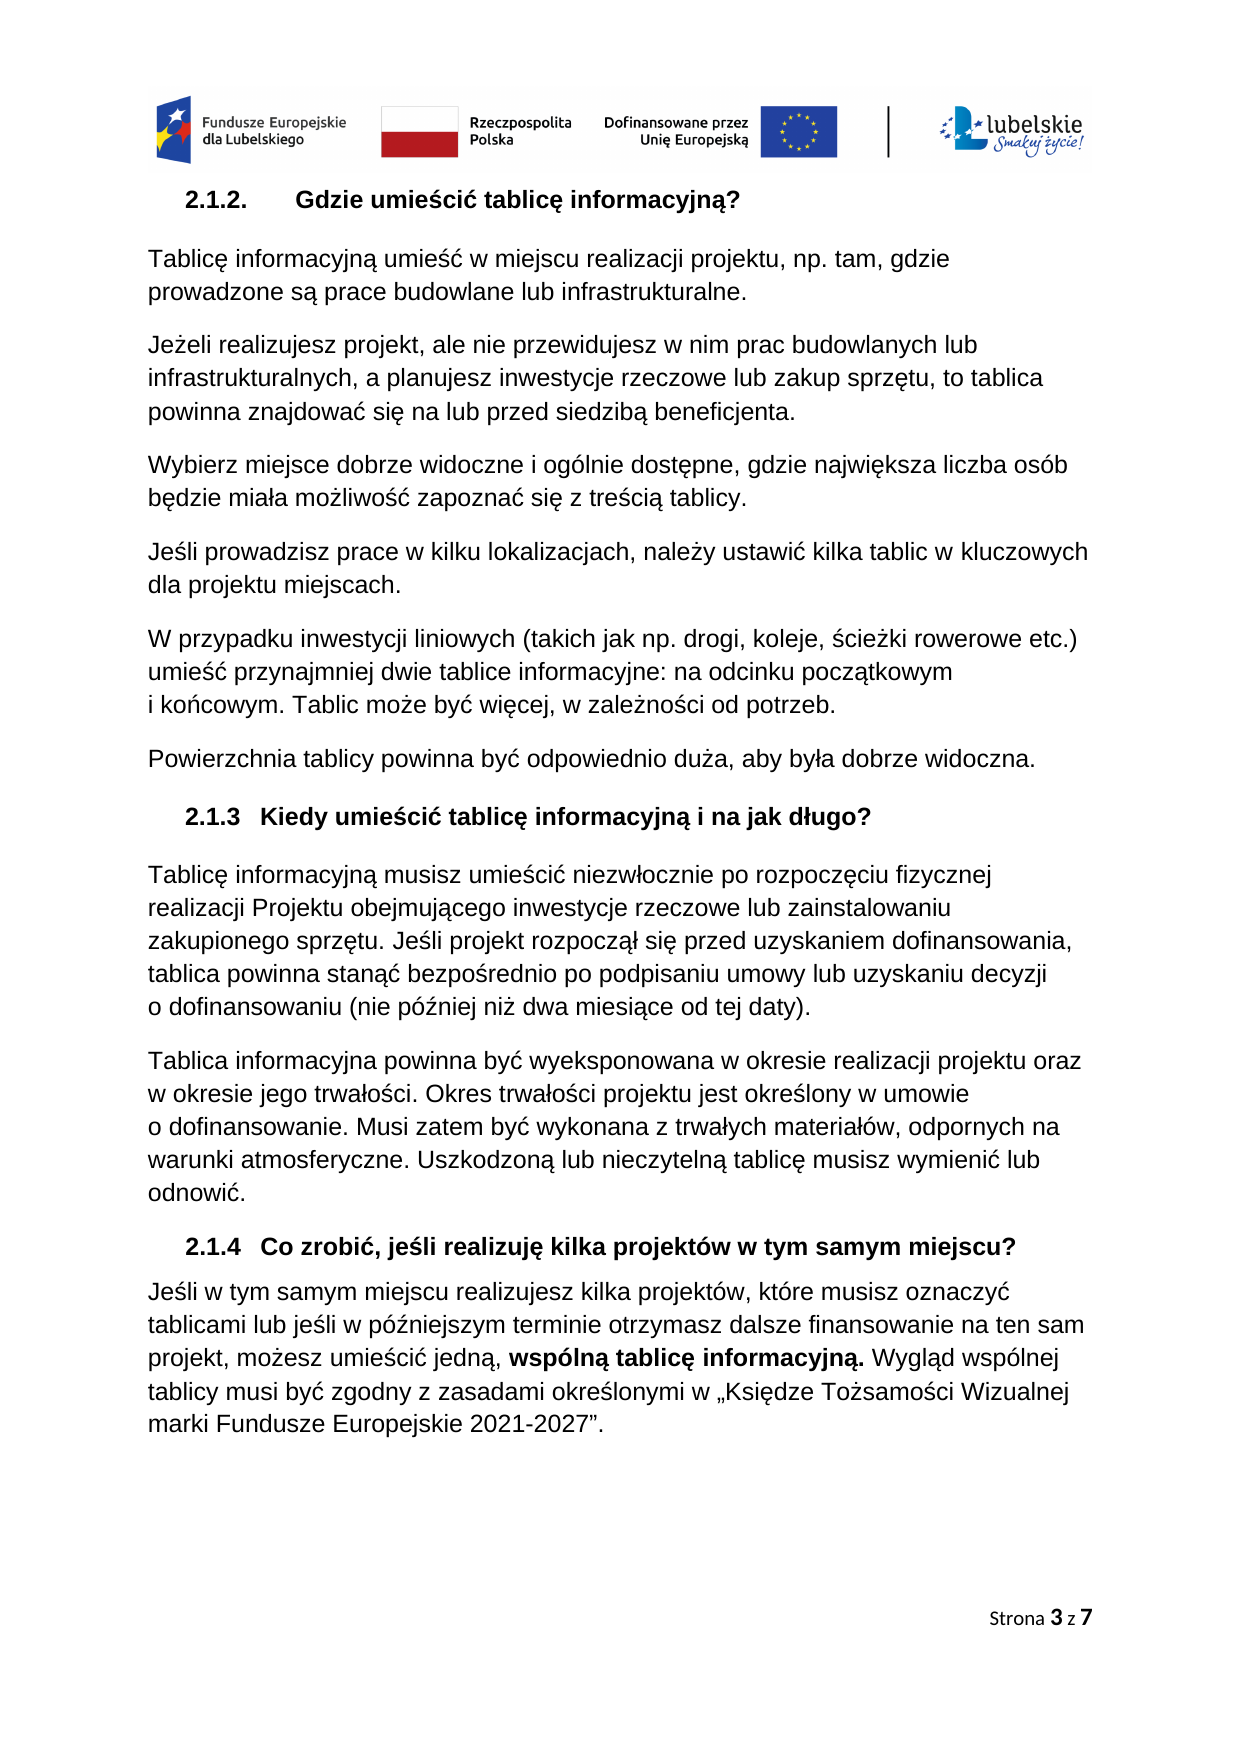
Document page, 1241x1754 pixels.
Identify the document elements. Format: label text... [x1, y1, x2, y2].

picture [147, 86, 1093, 173]
text Powierzchnia tablicy powinna być odpowiednio duża, aby była dobrze widoczna. [148, 744, 1093, 773]
text Tablica informacyjna powinna być wyeksponowana w okresie realizacji projektu oraz w okresie jego trwałości. Okres trwałości projektu jest określony w umowie o dofinansowanie. Musi zatem być wykonana z trwałych materiałów, odpornych na warunki atmosferyczne. Uszkodzoną lub nieczytelną tablicę musisz wymienić lub odnowić. [148, 1046, 1093, 1207]
subtitle Kiedy umieścić tablicę informacyjną i na jak długo? [185, 802, 1093, 831]
text Wybierz miejsce dobrze widoczne i ogólnie dostępne, gdzie największa liczba osób będzie miała możliwość zapoznać się z treścią tablicy. [148, 450, 1093, 512]
list Co zrobić, jeśli realizuję kilka projektów w tym samym miejscu? [185, 1232, 1093, 1261]
text Jeżeli realizujesz projekt, ale nie przewidujesz w nim prac budowlanych lub infrastrukturalnych, a planujesz inwestycje rzeczowe lub zakup sprzętu, to tablica powinna znajdować się na lub przed siedzibą beneficjenta. [148, 330, 1093, 425]
text W przypadku inwestycji liniowych (takich jak np. drogi, koleje, ścieżki rowerowe etc.) umieść przynajmniej dwie tablice informacyjne: na odcinku początkowym i końcowym. Tablic może być więcej, w zależności od potrzeb. [148, 624, 1093, 719]
text Jeśli w tym samym miejscu realizujesz kilka projektów, które musisz oznaczyć tablicami lub jeśli w późniejszym terminie otrzymasz dalsze finansowanie na ten sam projekt, możesz umieścić jedną, wspólną tablicę informacyjną. Wygląd wspólnej tablicy musi być zgodny z zasadami określonymi w „Księdze Tożsamości Wizualnej marki Fundusze Europejskie 2021-2027”. [148, 1277, 1093, 1438]
subtitle Gdzie umieścić tablicę informacyjną? [185, 186, 1093, 214]
text Jeśli prowadzisz prace w kilku lokalizacjach, należy ustawić kilka tablic w kluczowych dla projektu miejscach. [148, 537, 1093, 599]
text Tablicę informacyjną umieść w miejscu realizacji projektu, np. tam, gdzie prowadzone są prace budowlane lub infrastrukturalne. [148, 243, 1093, 305]
text Tablicę informacyjną musisz umieścić niezwłocznie po rozpoczęciu fizycznej realizacji Projektu obejmującego inwestycje rzeczowe lub zainstalowaniu zakupionego sprzętu. Jeśli projekt rozpoczął się przed uzyskaniem dofinansowania, tablica powinna stanąć bezpośrednio po podpisaniu umowy lub uzyskaniu decyzji o dofinansowaniu (nie później niż dwa miesiące od tej daty). [148, 860, 1093, 1021]
